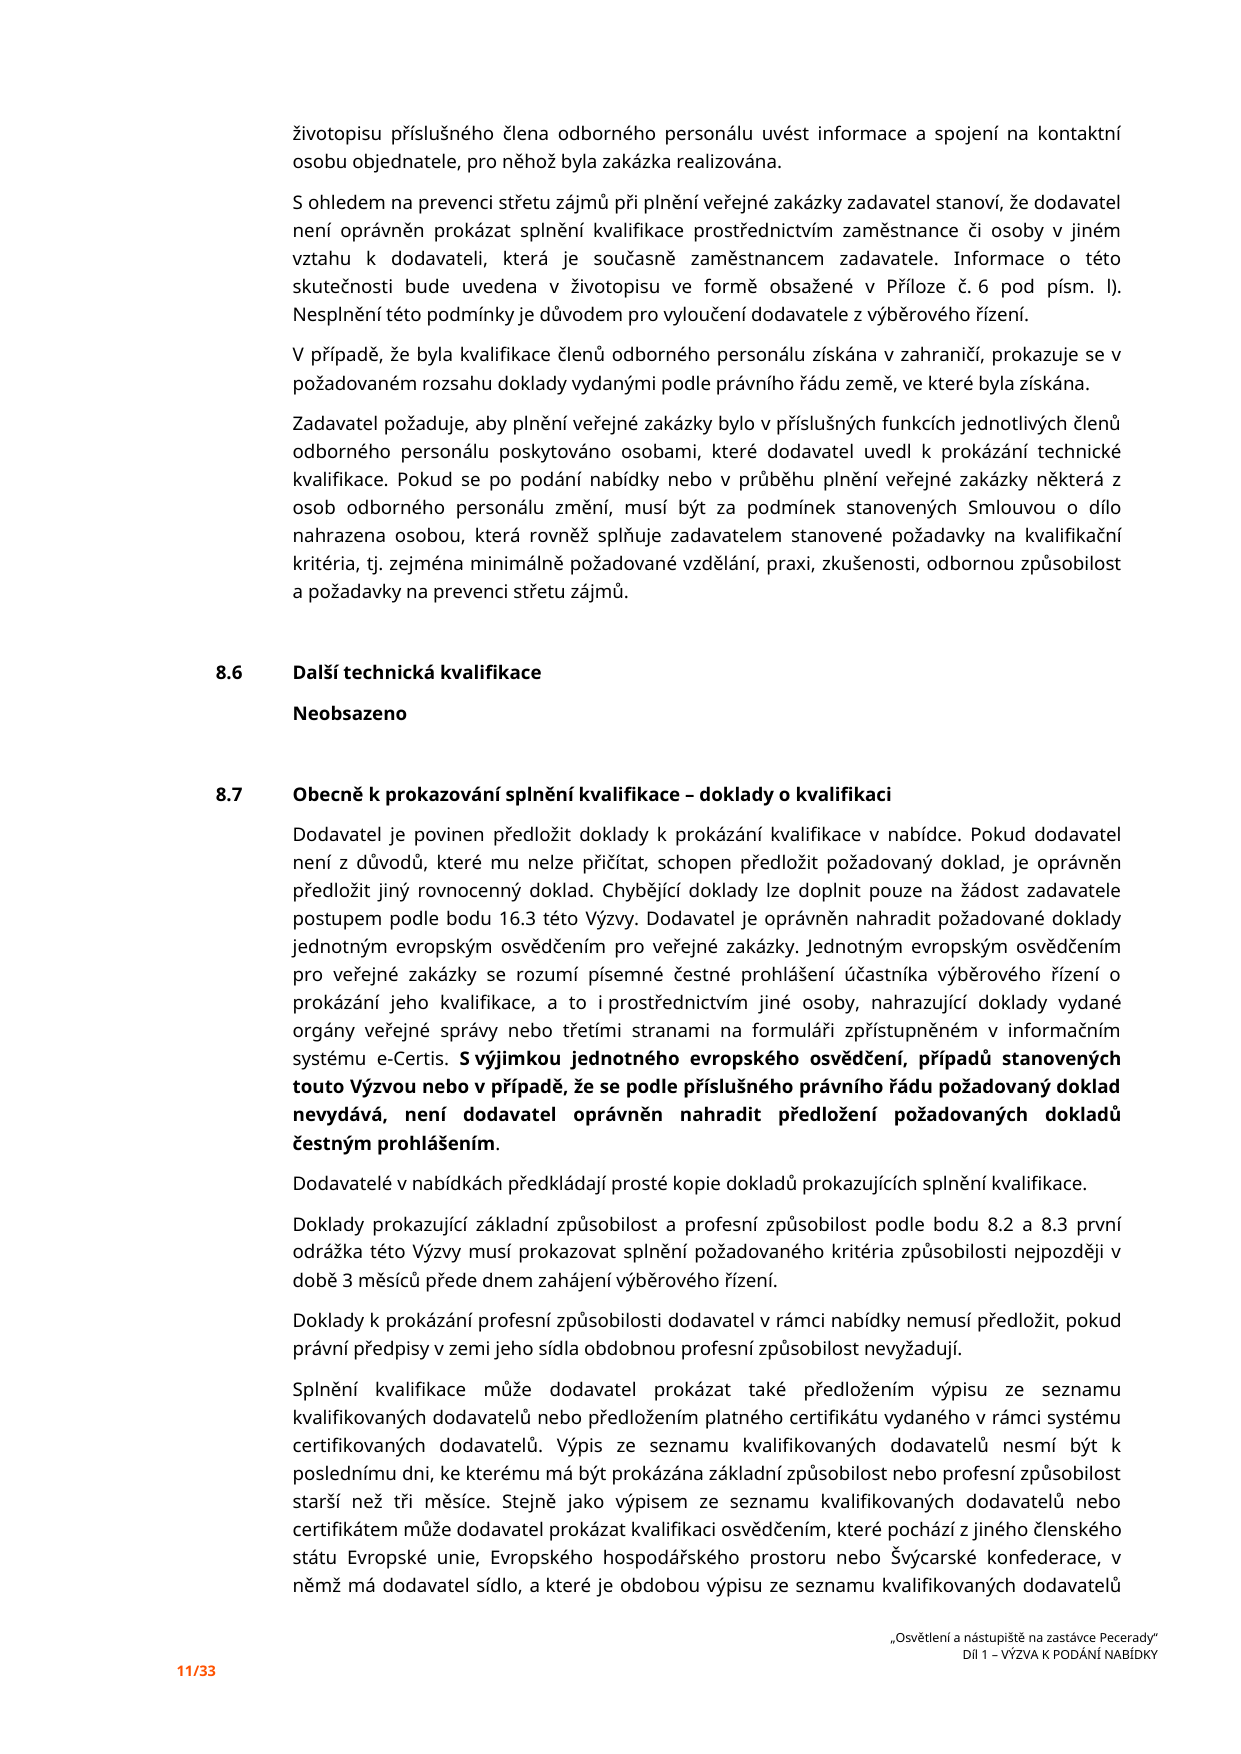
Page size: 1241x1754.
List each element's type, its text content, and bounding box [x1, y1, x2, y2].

text Další technická kvalifikace [216, 659, 1122, 685]
text S ohledem na prevenci střetu zájmů při plnění veřejné zakázky zadavatel stanoví, že dodavatel není oprávněn prokázat splnění kvalifikace prostřednictvím zaměstnance či osoby v jiném vztahu k dodavateli, která je současně zaměstnancem zadavatele. Informace o této skutečnosti bude uvedena v životopisu ve formě obsažené v Příloze č. 6 pod písm. l). Nesplnění této podmínky je důvodem pro vyloučení dodavatele z výběrového řízení. [292, 189, 1122, 327]
text Zadavatel požaduje, aby plnění veřejné zakázky bylo v příslušných funkcích jednotlivých členů odborného personálu poskytováno osobami, které dodavatel uvedl k prokázání technické kvalifikace. Pokud se po podání nabídky nebo v průběhu plnění veřejné zakázky některá z osob odborného personálu změní, musí být za podmínek stanovených Smlouvou o dílo nahrazena osobou, která rovněž splňuje zadavatelem stanovené požadavky na kvalifikační kritéria, tj. zejména minimálně požadované vzdělání, praxi, zkušenosti, odbornou způsobilost a požadavky na prevenci střetu zájmů. [292, 410, 1122, 604]
text Dodavatel je povinen předložit doklady k prokázání kvalifikace v nabídce. Pokud dodavatel není z důvodů, které mu nelze přičítat, schopen předložit požadovaný doklad, je oprávněn předložit jiný rovnocenný doklad. Chybějící doklady lze doplnit pouze na žádost zadavatele postupem podle bodu 16.3 této Výzvy. Dodavatel je oprávněn nahradit požadované doklady jednotným evropským osvědčením pro veřejné zakázky. Jednotným evropským osvědčením pro veřejné zakázky se rozumí písemné čestné prohlášení účastníka výběrového řízení o prokázání jeho kvalifikace, a to i prostřednictvím jiné osoby, nahrazující doklady vydané orgány veřejné správy nebo třetími stranami na formuláři zpřístupněném v informačním systému e-Certis. S výjimkou jednotného evropského osvědčení, případů stanovených touto Výzvou nebo v případě, že se podle příslušného právního řádu požadovaný doklad nevydává, není dodavatel oprávněn nahradit předložení požadovaných dokladů čestným prohlášením. [292, 822, 1122, 1155]
text Dodavatelé v nabídkách předkládají prosté kopie dokladů prokazujících splnění kvalifikace. [292, 1170, 1122, 1196]
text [292, 121, 1122, 174]
text V případě, že byla kvalifikace členů odborného personálu získána v zahraničí, prokazuje se v požadovaném rozsahu doklady vydanými podle právního řádu země, ve které byla získána. [292, 342, 1122, 395]
text Doklady prokazující základní způsobilost a profesní způsobilost podle bodu 8.2 a 8.3 první odrážka této Výzvy musí prokazovat splnění požadovaného kritéria způsobilosti nejpozději v době 3 měsíců přede dnem zahájení výběrového řízení. [292, 1211, 1122, 1292]
text Doklady k prokázání profesní způsobilosti dodavatel v rámci nabídky nemusí předložit, pokud právní předpisy v zemi jeho sídla obdobnou profesní způsobilost nevyžadují. [292, 1307, 1122, 1361]
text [292, 1376, 1122, 1598]
text Neobsazeno [292, 700, 1122, 726]
text Obecně k prokazování splnění kvalifikace – doklady o kvalifikaci [216, 781, 1122, 807]
